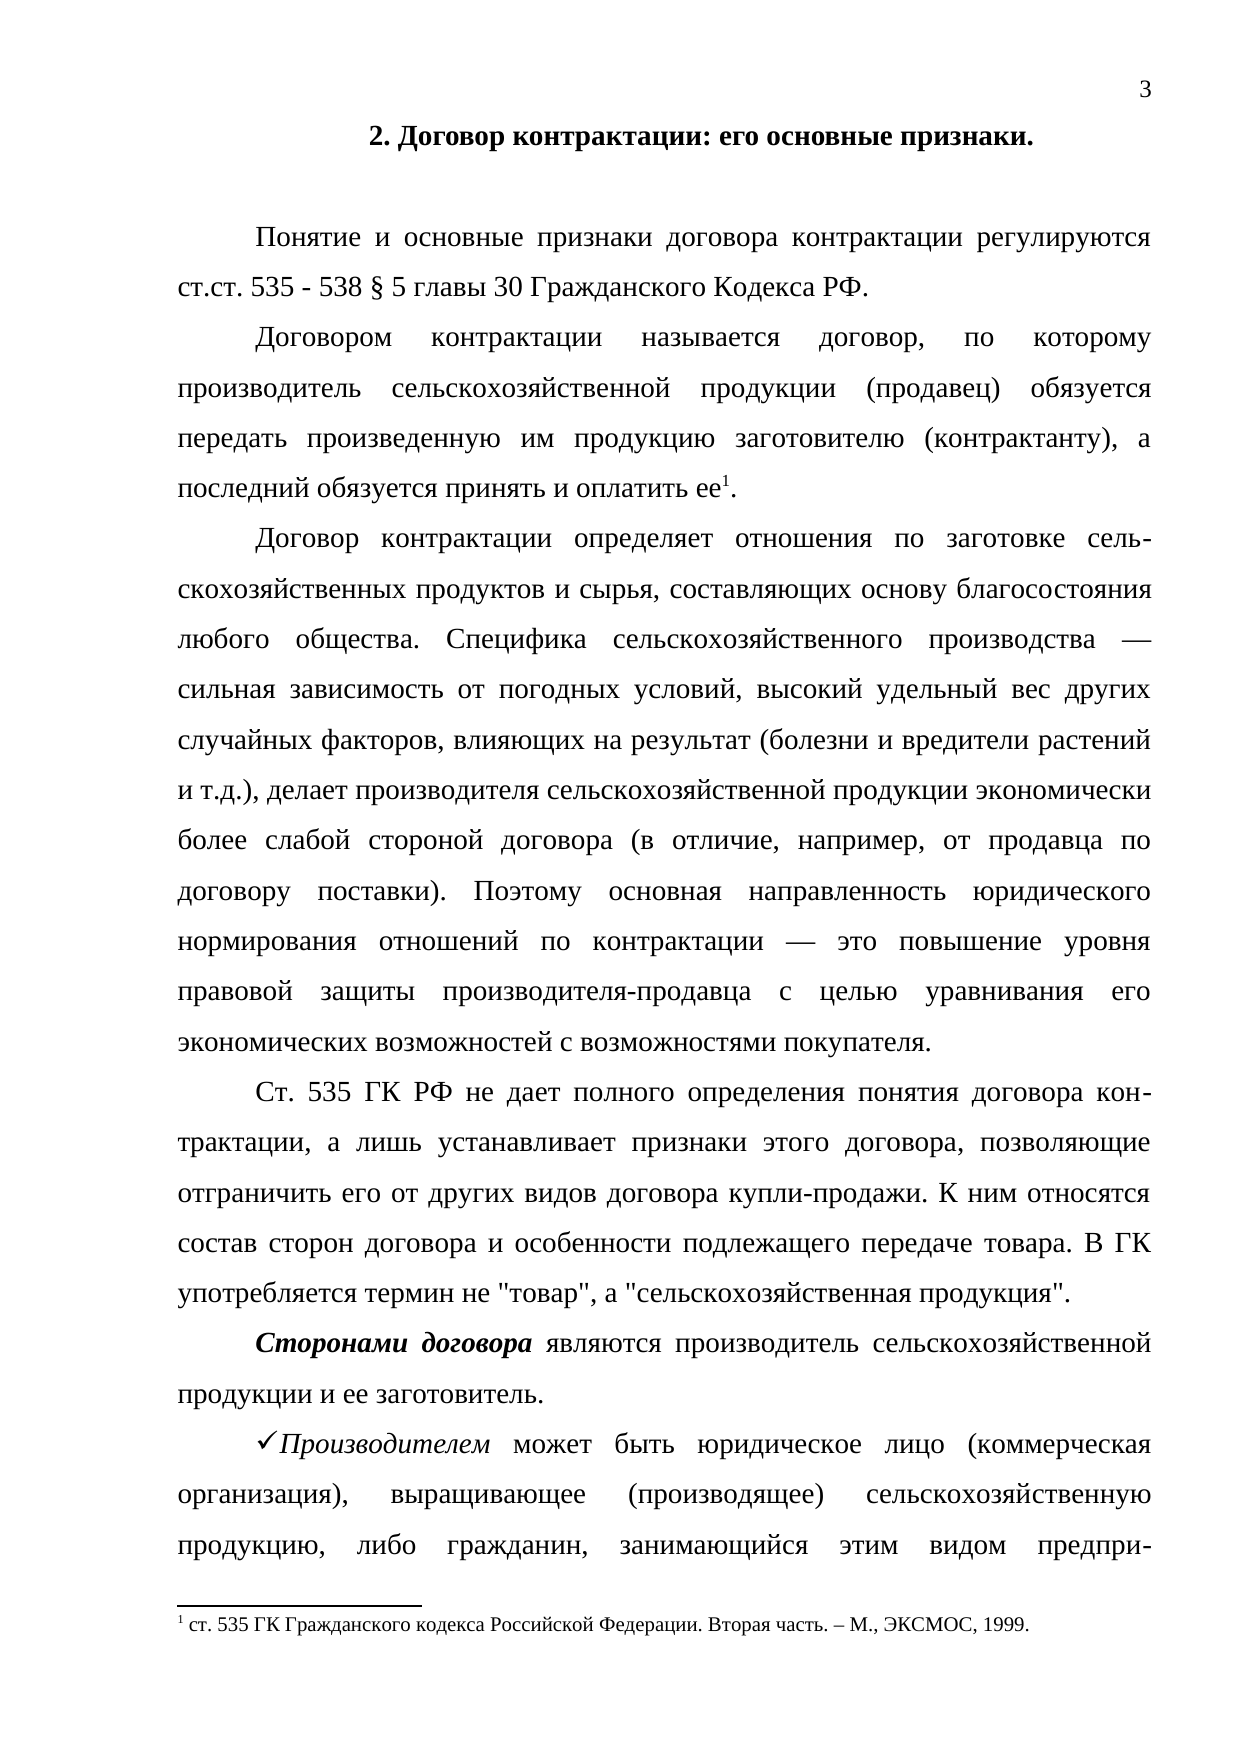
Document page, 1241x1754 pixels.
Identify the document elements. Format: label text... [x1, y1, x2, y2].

text Договором контрактации называется договор, по которому производитель сельскохозяйственной продукции (продавец) обязуется передать произведенную им продукцию заготовителю (контрактанту), а последний обязуется принять и оплатить ее. [177, 319, 1152, 504]
text Ст. 535 ГК РФ не дает полного определения понятия договора контрактации, а лишь устанавливает признаки этого договора, позволяющие отграничить его от других видов договора купли-продажи. К ним относятся состав сторон договора и особенности подлежащего передаче товара. В ГК употребляется термин не "товар", а "сельскохозяйственная продукция". [177, 1074, 1152, 1309]
text Сторонами договора являются производитель сельскохозяйственной продукции и ее заготовитель. [177, 1326, 1152, 1409]
subtitle 2. Договор контрактации: его основные признаки. [177, 118, 1152, 152]
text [177, 1426, 1152, 1561]
text Договор контрактации определяет отношения по заготовке сельскохозяйственных продуктов и сырья, составляющих основу благосостояния любого общества. Специфика сельскохозяйственного производства — сильная зависимость от погодных условий, высокий удельный вес других случайных факторов, влияющих на результат (болезни и вредители растений и т.д.), делает производителя сельскохозяйственной продукции экономически более слабой стороной договора (в отличие, например, от продавца по договору поставки). Поэтому основная направленность юридического нормирования отношений по контрактации — это повышение уровня правовой защиты производителя-продавца с целью уравнивания его экономических возможностей с возможностями покупателя. [177, 521, 1152, 1057]
text Понятие и основные признаки договора контрактации регулируются ст.ст. 535 - 538 § 5 главы 30 Гражданского Кодекса РФ. [177, 219, 1152, 303]
